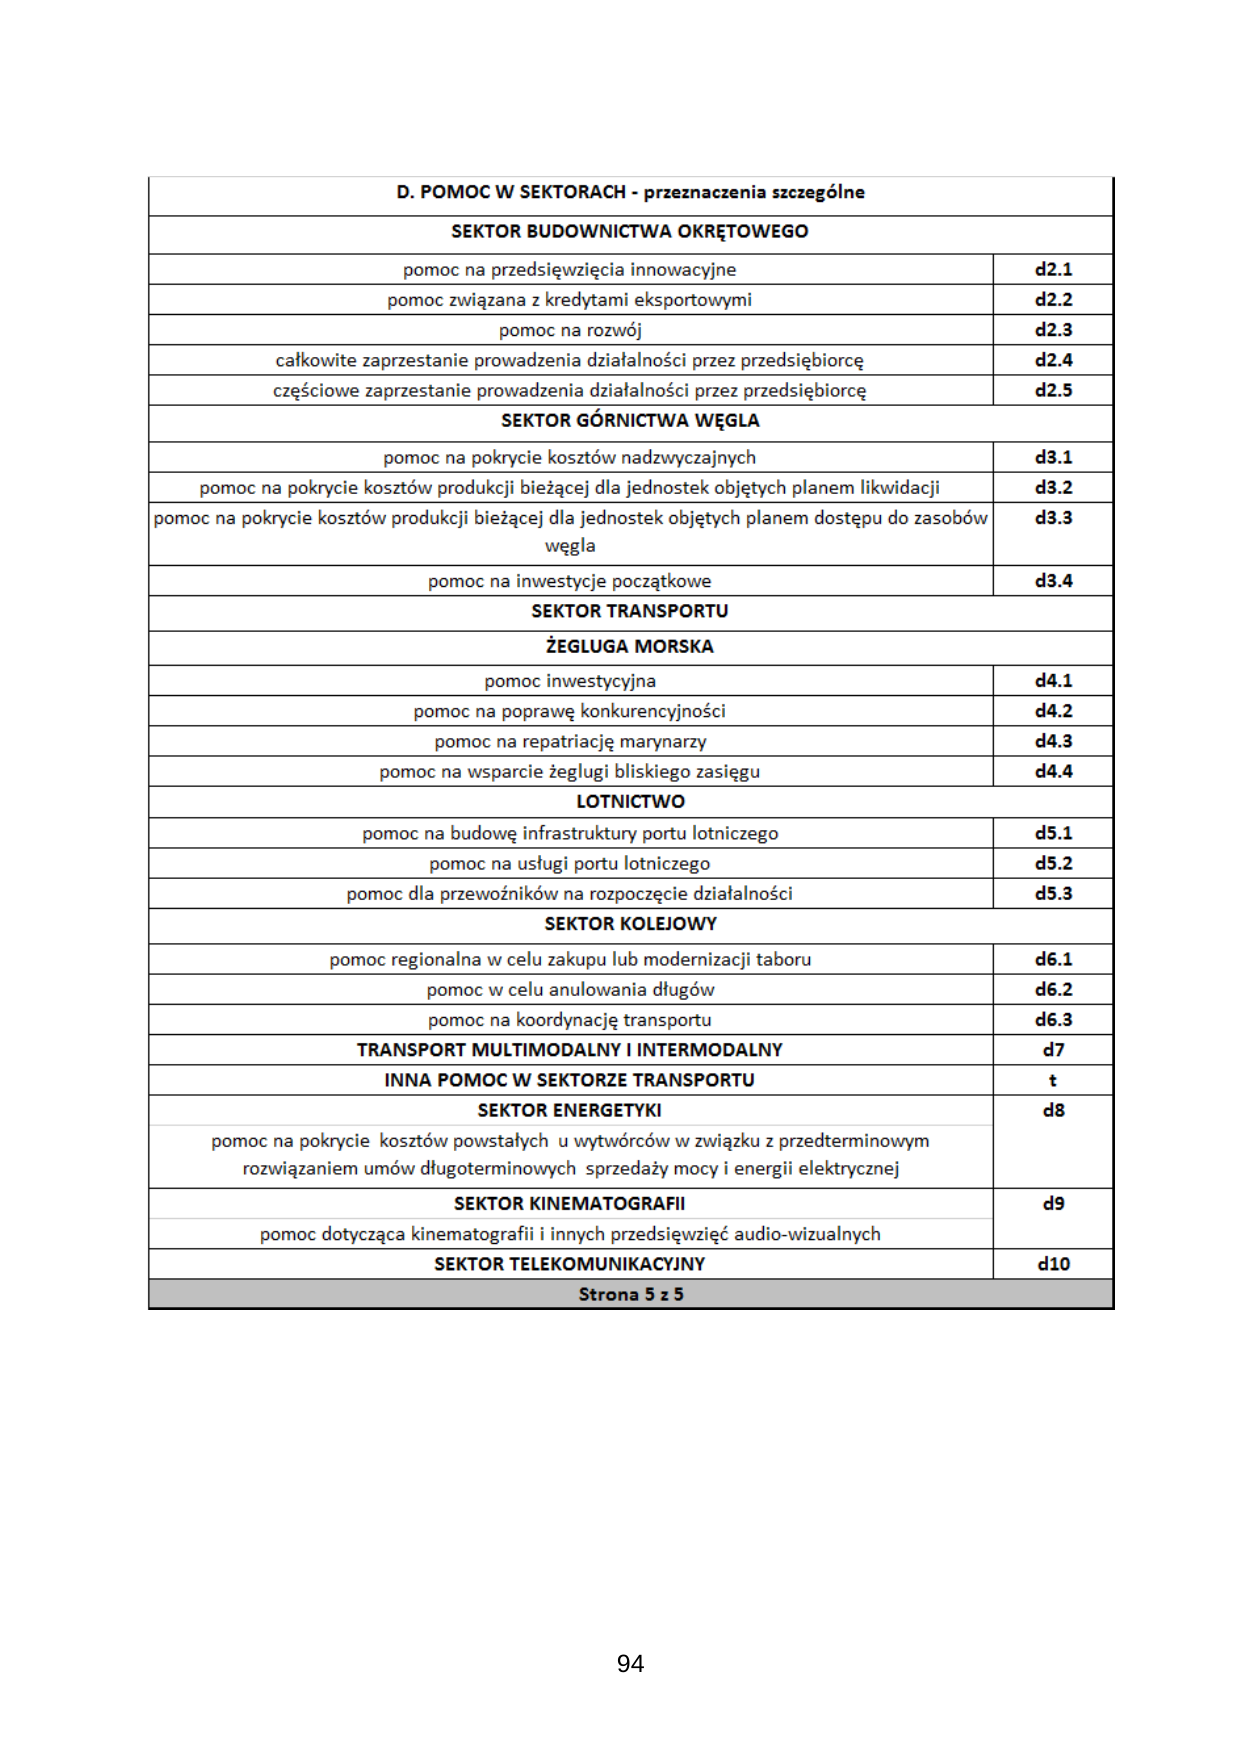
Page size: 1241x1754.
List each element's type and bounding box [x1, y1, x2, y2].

picture [147, 176, 1115, 1310]
